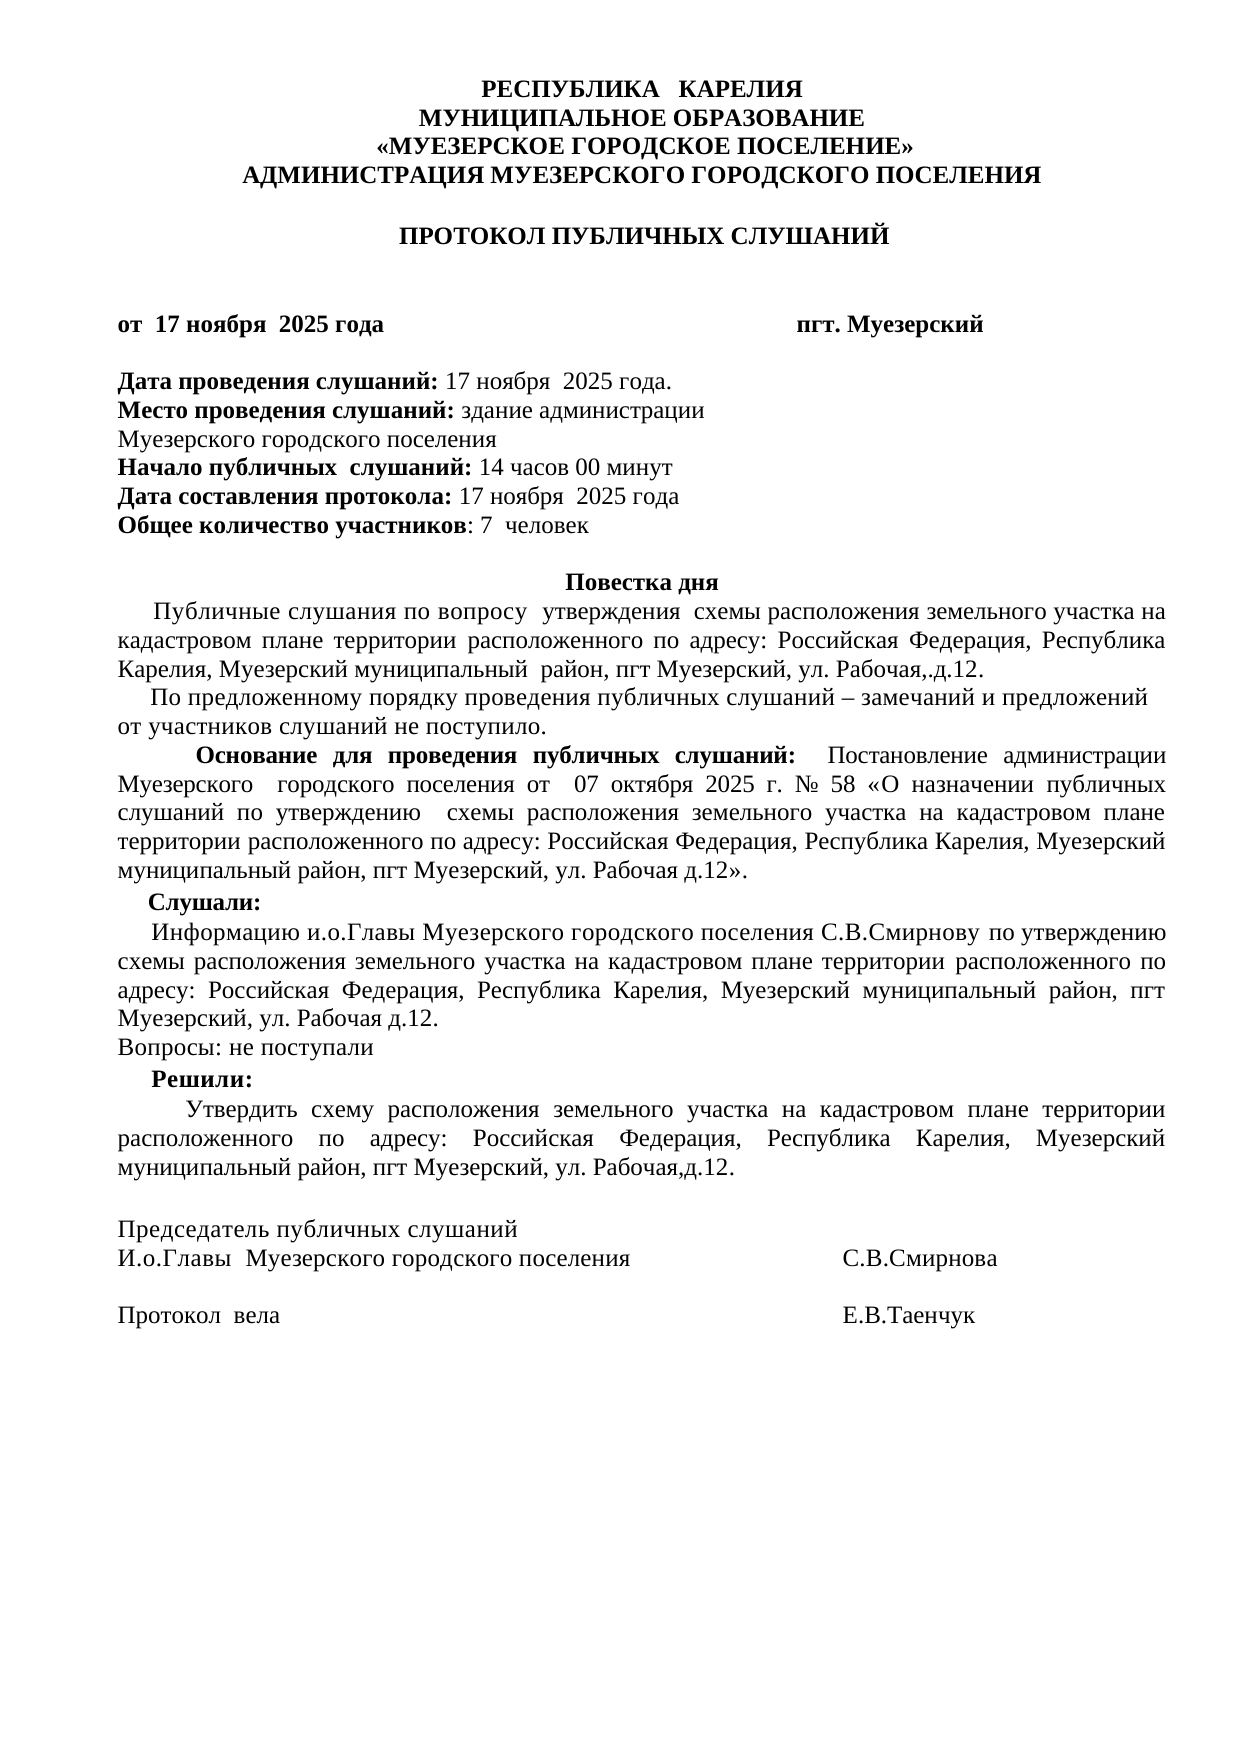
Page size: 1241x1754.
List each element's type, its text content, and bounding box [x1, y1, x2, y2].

text РЕСПУБЛИКА КАРЕЛИЯ [117, 74, 1166, 103]
text Председатель публичных слушаний [117, 1214, 1166, 1243]
text По предложенному порядку проведения публичных слушаний – замечаний и предложений от участников слушаний не поступило. [117, 682, 1166, 740]
text от 17 ноября 2025 года пгт. Муезерский [117, 309, 1166, 337]
text ПРОТОКОЛ ПУБЛИЧНЫХ СЛУШАНИЙ [117, 218, 1171, 251]
text И.о.Главы Муезерского городского поселения С.В.Смирнова [117, 1243, 1166, 1272]
title Муезерского городского поселения [117, 424, 1166, 452]
title Место проведения слушаний: здание администрации [117, 395, 1166, 424]
text Протокол вела Е.В.Таенчук [117, 1301, 1166, 1329]
title Начало публичных слушаний: 14 часов 00 минут [117, 452, 1166, 481]
text Утвердить схему расположения земельного участка на кадастровом плане территории расположенного по адресу: Российская Федерация, Республика Карелия, Муезерский муниципальный район, пгт Муезерский, ул. Рабочая,д.12. [117, 1094, 1166, 1181]
text Информацию и.о.Главы Муезерского городского поселения С.В.Смирнову по утверждению схемы расположения земельного участка на кадастровом плане территории расположенного по адресу: Российская Федерация, Республика Карелия, Муезерский муниципальный район, пгт Муезерский, ул. Рабочая д.12. [117, 917, 1166, 1032]
text Основание для проведения публичных слушаний: Постановление администрации Муезерского городского поселения от 07 октября 2025 г. № 58 «О назначении публичных слушаний по утверждению схемы расположения земельного участка на кадастровом плане территории расположенного по адресу: Российская Федерация, Республика Карелия, Муезерский муниципальный район, пгт Муезерский, ул. Рабочая д.12». [117, 740, 1166, 884]
text Вопросы: не поступали [117, 1032, 1166, 1061]
text АДМИНИСТРАЦИЯ МУЕЗЕРСКОГО ГОРОДСКОГО ПОСЕЛЕНИЯ [117, 160, 1166, 189]
text МУНИЦИПАЛЬНОЕ ОБРАЗОВАНИЕ [117, 103, 1166, 131]
title Дата проведения слушаний: 17 ноября 2025 года. [103, 366, 1166, 395]
title Дата составления протокола: 17 ноября 2025 года [117, 481, 1166, 510]
text Общее количество участников: 7 человек [117, 510, 1166, 539]
text «МУЕЗЕРСКОЕ ГОРОДСКОЕ ПОСЕЛЕНИЕ» [117, 131, 1166, 160]
text Повестка дня [117, 567, 1166, 596]
text Решили: [117, 1061, 1166, 1094]
text Слушали: [117, 884, 1166, 917]
text Публичные слушания по вопросу утверждения схемы расположения земельного участка на кадастровом плане территории расположенного по адресу: Российская Федерация, Республика Карелия, Муезерский муниципальный район, пгт Муезерский, ул. Рабочая,.д.12. [117, 596, 1166, 682]
